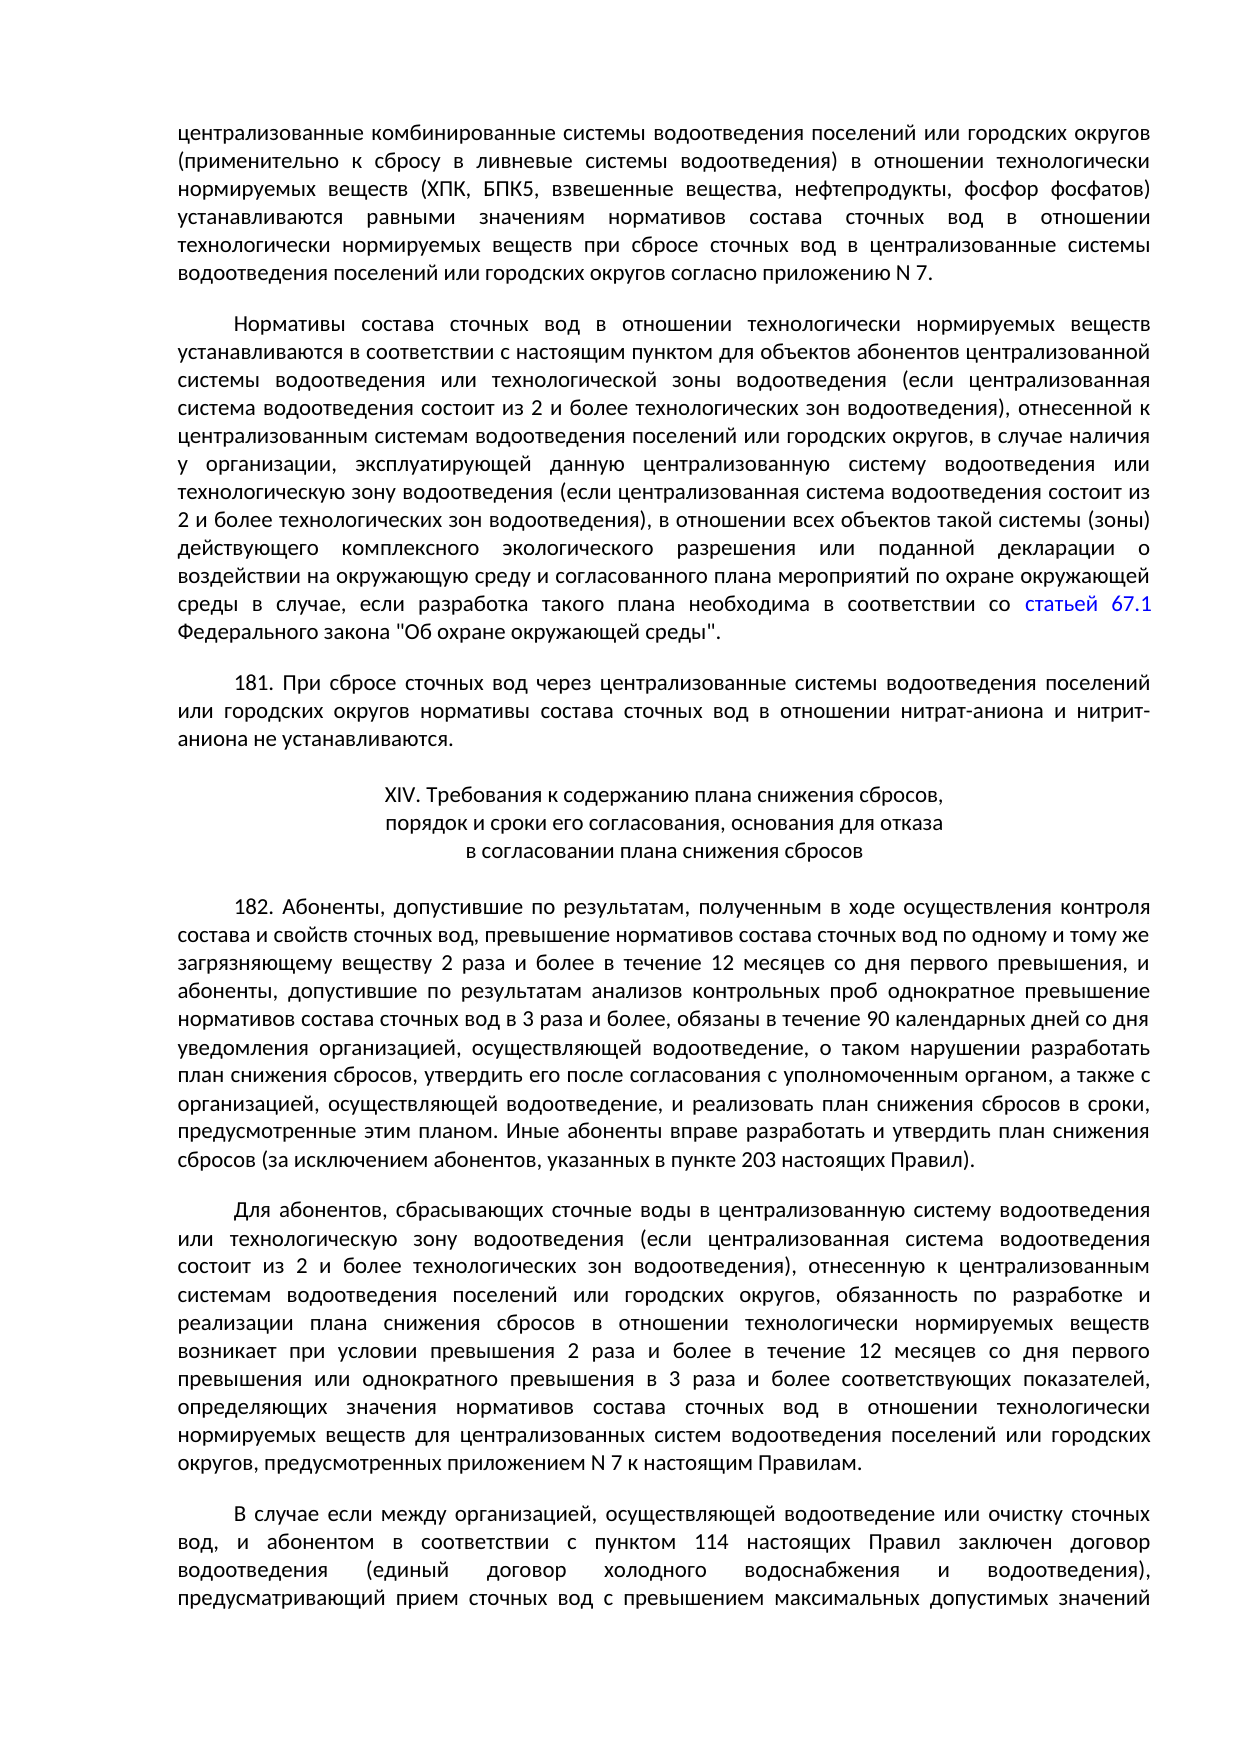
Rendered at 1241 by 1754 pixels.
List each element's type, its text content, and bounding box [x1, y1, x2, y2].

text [177, 1499, 1152, 1611]
text порядок и сроки его согласования, основания для отказа [177, 808, 1152, 836]
text Нормативы состава сточных вод в отношении технологически нормируемых веществ устанавливаются в соответствии с настоящим пунктом для объектов абонентов централизованной системы водоотведения или технологической зоны водоотведения (если централизованная система водоотведения состоит из 2 и более технологических зон водоотведения), отнесенной к централизованным системам водоотведения поселений или городских округов, в случае наличия у организации, эксплуатирующей данную централизованную систему водоотведения или технологическую зону водоотведения (если централизованная система водоотведения состоит из 2 и более технологических зон водоотведения), в отношении всех объектов такой системы (зоны) действующего комплексного экологического разрешения или поданной декларации о воздействии на окружающую среду и согласованного плана мероприятий по охране окружающей среды в случае, если разработка такого плана необходима в соответствии со статьей 67.1 Федерального закона "Об охране окружающей среды". [177, 309, 1152, 645]
text 182. Абоненты, допустившие по результатам, полученным в ходе осуществления контроля состава и свойств сточных вод, превышение нормативов состава сточных вод по одному и тому же загрязняющему веществу 2 раза и более в течение 12 месяцев со дня первого превышения, и абоненты, допустившие по результатам анализов контрольных проб однократное превышение нормативов состава сточных вод в 3 раза и более, обязаны в течение 90 календарных дней со дня уведомления организацией, осуществляющей водоотведение, о таком нарушении разработать план снижения сбросов, утвердить его после согласования с уполномоченным органом, а также с организацией, осуществляющей водоотведение, и реализовать план снижения сбросов в сроки, предусмотренные этим планом. Иные абоненты вправе разработать и утвердить план снижения сбросов (за исключением абонентов, указанных в пункте 203 настоящих Правил). [177, 892, 1152, 1173]
text XIV. Требования к содержанию плана снижения сбросов, [177, 780, 1152, 808]
text в согласовании плана снижения сбросов [177, 836, 1152, 864]
text Для абонентов, сбрасывающих сточные воды в централизованную систему водоотведения или технологическую зону водоотведения (если централизованная система водоотведения состоит из 2 и более технологических зон водоотведения), отнесенную к централизованным системам водоотведения поселений или городских округов, обязанность по разработке и реализации плана снижения сбросов в отношении технологически нормируемых веществ возникает при условии превышения 2 раза и более в течение 12 месяцев со дня первого превышения или однократного превышения в 3 раза и более соответствующих показателей, определяющих значения нормативов состава сточных вод в отношении технологически нормируемых веществ для централизованных систем водоотведения поселений или городских округов, предусмотренных приложением N 7 к настоящим Правилам. [177, 1196, 1152, 1476]
text 181. При сбросе сточных вод через централизованные системы водоотведения поселений или городских округов нормативы состава сточных вод в отношении нитрат-аниона и нитрит-аниона не устанавливаются. [177, 668, 1152, 752]
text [177, 118, 1152, 286]
